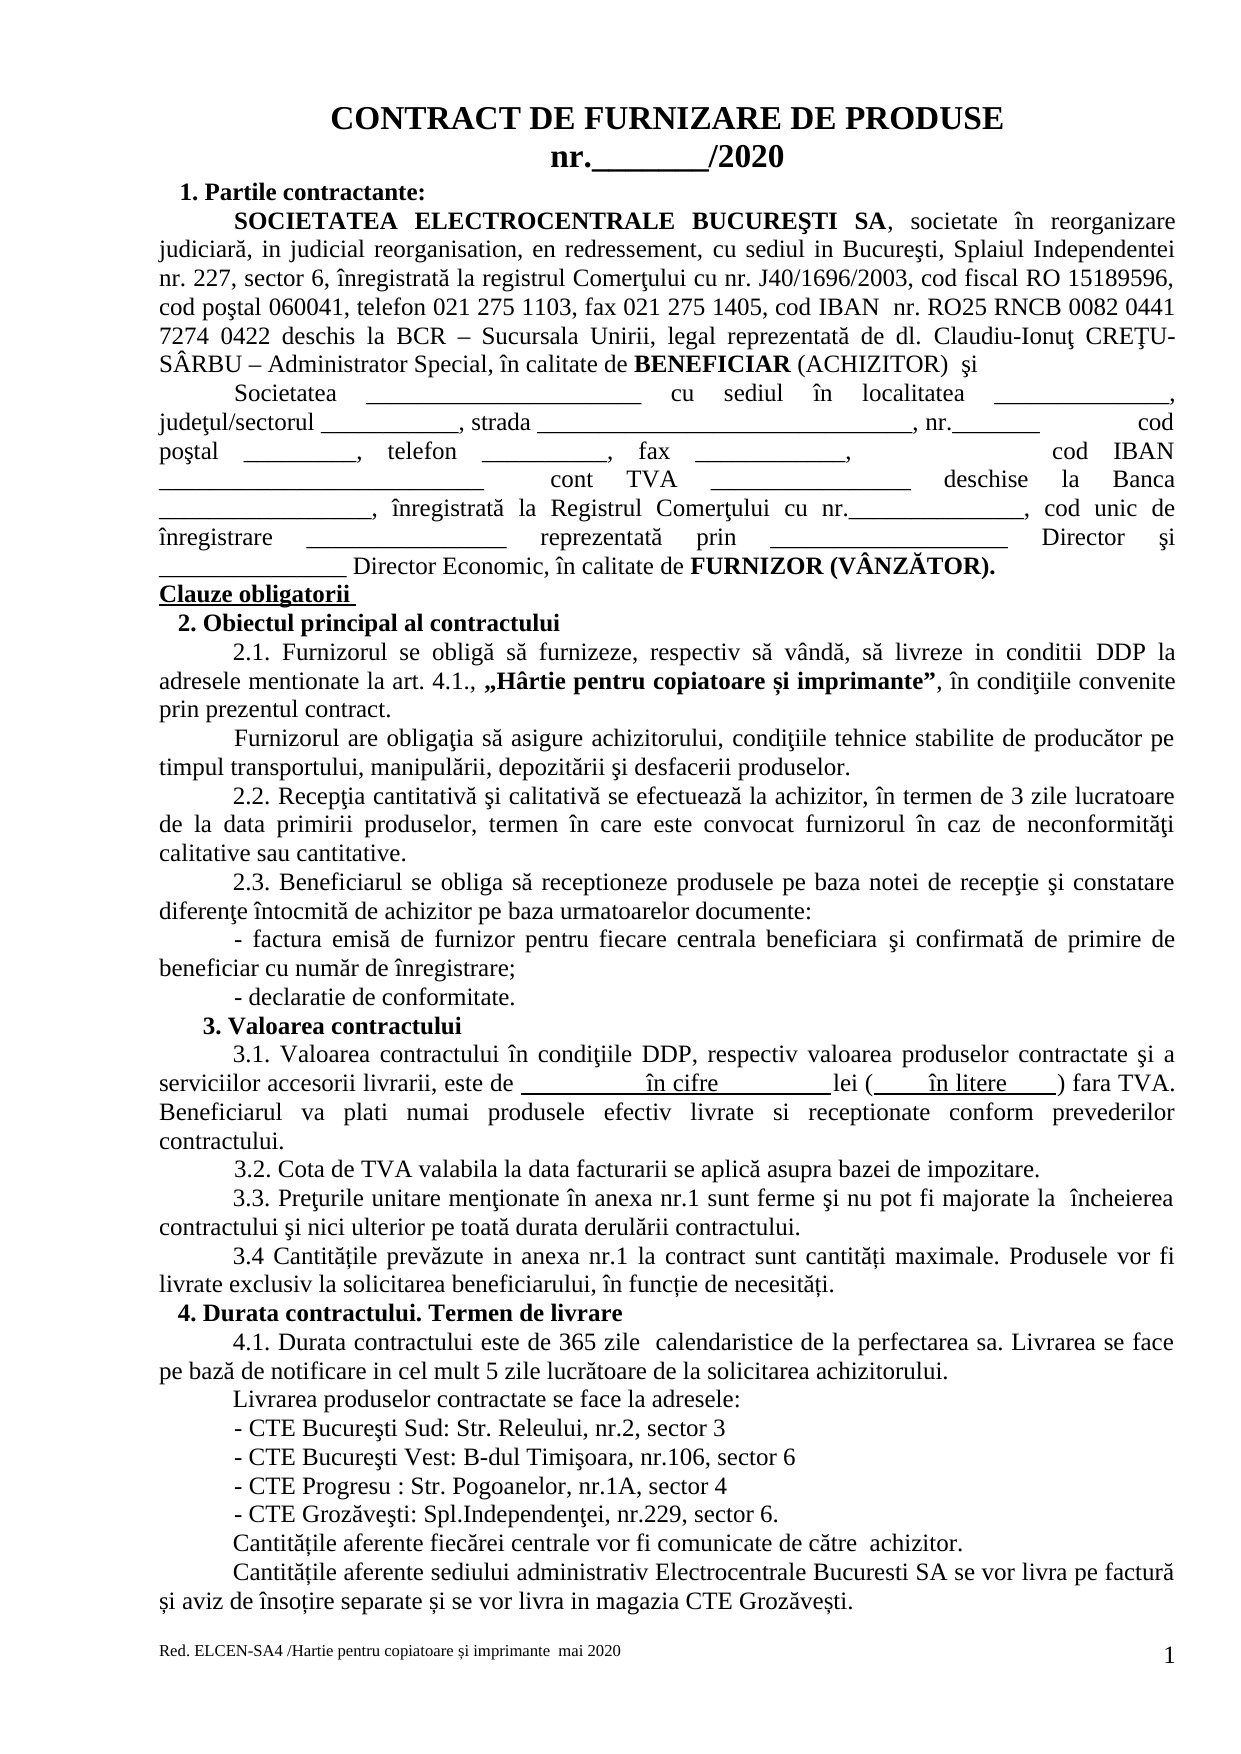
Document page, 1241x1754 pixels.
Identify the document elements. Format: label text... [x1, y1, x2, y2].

text CONTRACT DE FURNIZARE DE PRODUSE nr._______/2020 [159, 98, 1176, 175]
text 1. Partile contractante: [159, 175, 1176, 206]
text SOCIETATEA ELECTROCENTRALE BUCUREŞTI SA, societate în reorganizare judiciară, in judicial reorganisation, en redressement, cu sediul in Bucureşti, Splaiul Independentei nr. 227, sector 6, înregistrată la registrul Comerţului cu nr. J40/1696/2003, cod fiscal RO 15189596, cod poştal 060041, telefon 021 275 1103, fax 021 275 1405, cod IBAN nr. RO25 RNCB 0082 0441 7274 0422 deschis la BCR – Sucursala Unirii, legal reprezentată de dl. Claudiu-Ionuţ CREŢU-SÂRBU – Administrator Special, în calitate de beneficiar (ACHIZITOR) şi [159, 206, 1176, 378]
text - declaratie de conformitate. [159, 982, 1176, 1011]
text 3.3. Preţurile unitare menţionate în anexa nr.1 sunt ferme şi nu pot fi majorate la încheierea contractului şi nici ulterior pe toată durata derulării contractului. [159, 1183, 1176, 1241]
text - CTE Bucureşti Sud: Str. Releului, nr.2, sector 3 [159, 1413, 1176, 1442]
text Clauze obligatorii [159, 579, 1176, 608]
text 4.1. Durata contractului este de 365 zile calendaristice de la perfectarea sa. Livrarea se face pe bază de notificare in cel mult 5 zile lucrătoare de la solicitarea achizitorului. [159, 1327, 1176, 1384]
text - factura emisă de furnizor pentru fiecare centrala beneficiara şi confirmată de primire de beneficiar cu număr de înregistrare; [159, 924, 1176, 982]
text 3.2. Cota de TVA valabila la data facturarii se aplică asupra bazei de impozitare. [159, 1154, 1176, 1183]
text 4. Durata contractului. Termen de livrare [159, 1298, 1176, 1327]
text 2.3. Beneficiarul se obliga să receptioneze produsele pe baza notei de recepţie şi constatare diferenţe întocmită de achizitor pe baza urmatoarelor documente: [159, 867, 1176, 924]
text Livrarea produselor contractate se face la adresele: [159, 1384, 1176, 1413]
text 3.4 Cantitățile prevăzute in anexa nr.1 la contract sunt cantități maximale. Produsele vor fi livrate exclusiv la solicitarea beneficiarului, în funcție de necesități. [159, 1241, 1176, 1298]
text - CTE Bucureşti Vest: B-dul Timişoara, nr.106, sector 6 [120, 1442, 1176, 1471]
text Societatea ______________________ cu sediul în localitatea ______________, judeţul/sectorul ___________, strada ______________________________, nr._______ cod poştal _________, telefon __________, fax ____________, cod IBAN __________________________ cont TVA ________________ deschise la Banca _________________, înregistrată la Registrul Comerţului cu nr.______________, cod unic de înregistrare ________________ reprezentată prin ___________________ Director şi _______________ Director Economic, în calitate de FURNIZOR (VÂNZĂTOR). [159, 378, 1176, 579]
text 3.1. Valoarea contractului în condiţiile DDP, respectiv valoarea produselor contractate şi a serviciilor accesorii livrarii, este de în cifre lei ( în litere ) fara TVA. Beneficiarul va plati numai produsele efectiv livrate si receptionate conform prevederilor contractului. [159, 1039, 1176, 1154]
text Cantitățile aferente sediului administrativ Electrocentrale Bucuresti SA se vor livra pe factură și aviz de însoțire separate și se vor livra in magazia CTE Grozăvești. [159, 1557, 1176, 1614]
text - CTE Grozăveşti: Spl.Independenţei, nr.229, sector 6. [159, 1499, 1176, 1528]
text 2.1. Furnizorul se obligă să furnizeze, respectiv să vândă, să livreze in conditii DDP la adresele mentionate la art. 4.1., „Hârtie pentru copiatoare și imprimante”, în condiţiile convenite prin prezentul contract. [159, 637, 1176, 723]
text Cantitățile aferente fiecărei centrale vor fi comunicate de către achizitor. [159, 1528, 1176, 1557]
text 2.2. Recepţia cantitativă şi calitativă se efectuează la achizitor, în termen de 3 zile lucratoare de la data primirii produselor, termen în care este convocat furnizorul în caz de neconformităţi calitative sau cantitative. [159, 781, 1176, 867]
text 3. Valoarea contractului [159, 1011, 1176, 1039]
text Furnizorul are obligaţia să asigure achizitorului, condiţiile tehnice stabilite de producător pe timpul transportului, manipulării, depozitării şi desfacerii produselor. [159, 723, 1176, 781]
text 2. Obiectul principal al contractului [159, 608, 1176, 637]
text - CTE Progresu : Str. Pogoanelor, nr.1A, sector 4 [159, 1471, 1176, 1499]
